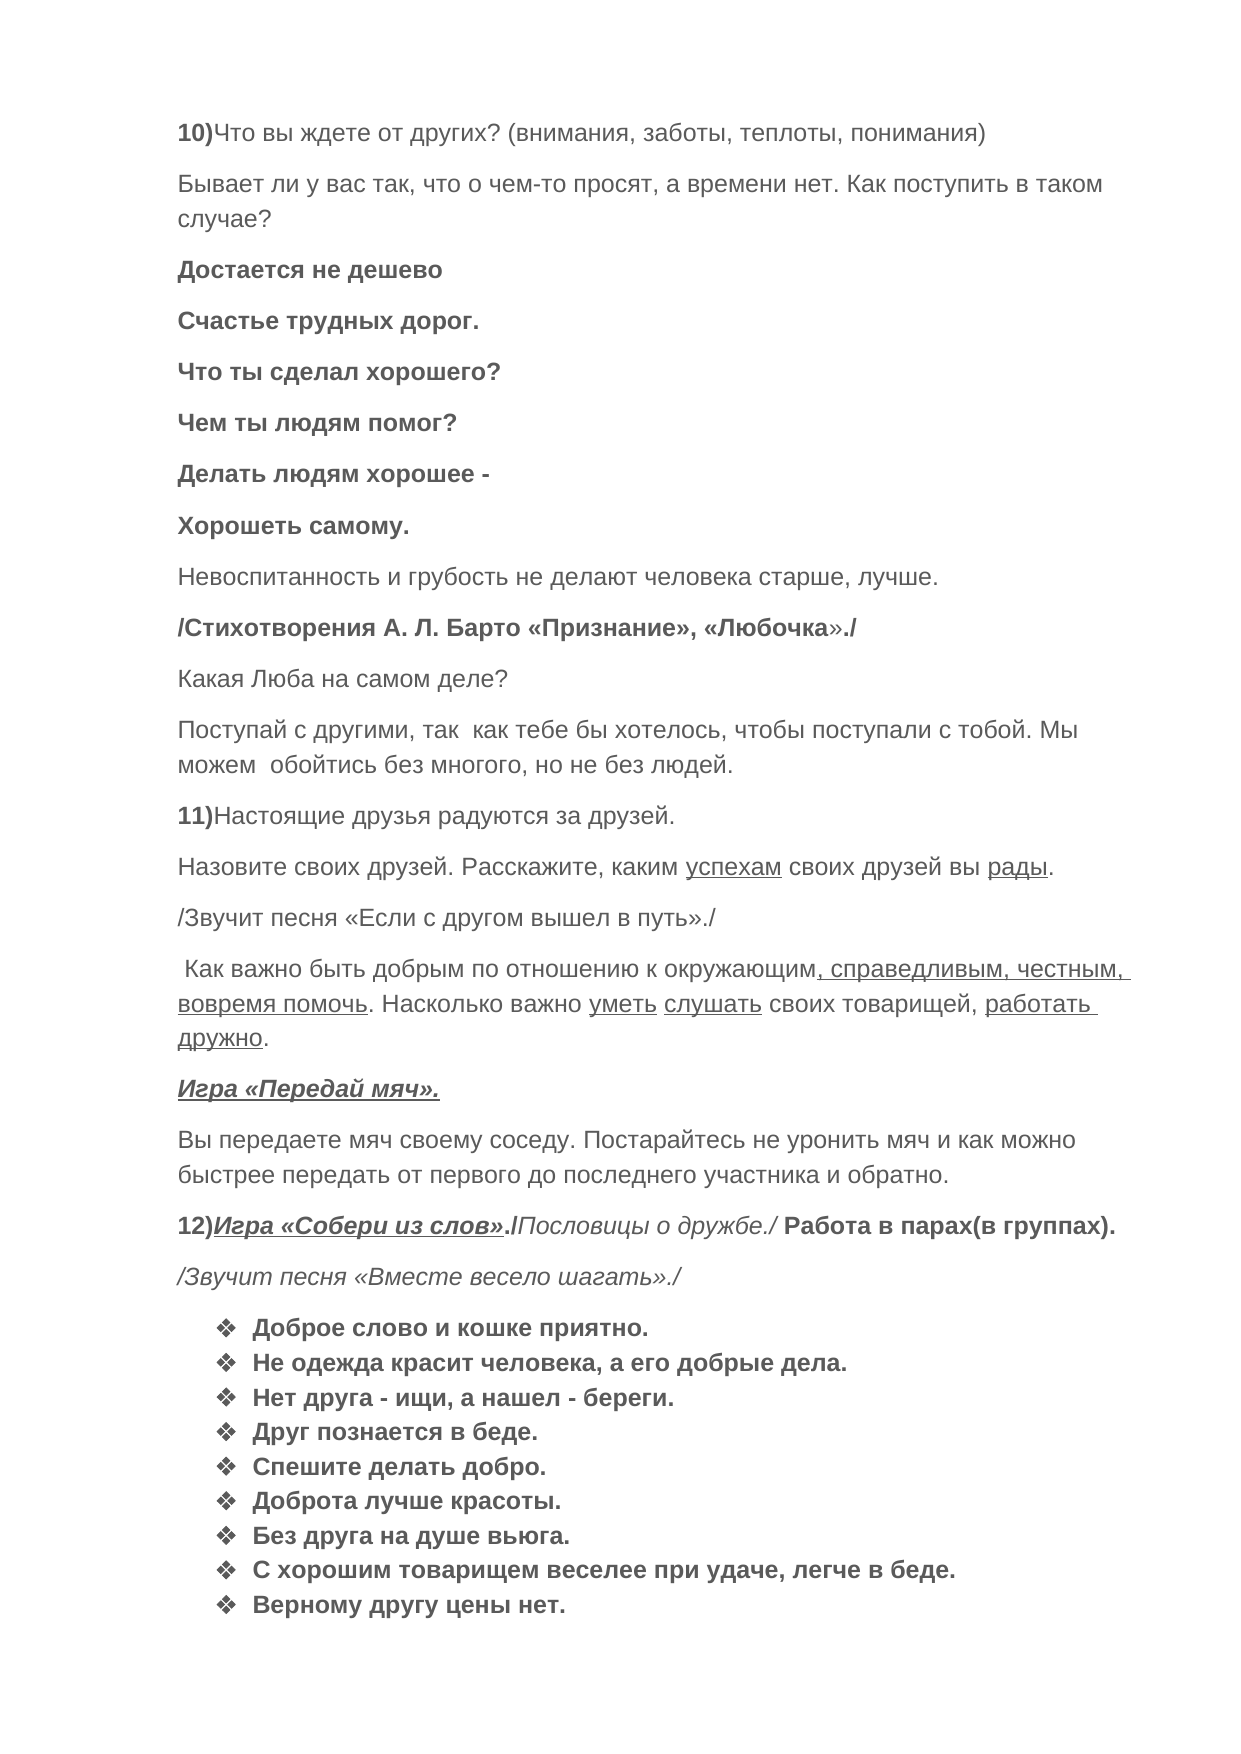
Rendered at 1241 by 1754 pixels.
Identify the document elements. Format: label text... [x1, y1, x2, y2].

list Без друга на душе вьюга. [215, 1521, 1152, 1550]
text /Стихотворения А. Л. Барто «Признание», «Любочка»./ [177, 613, 1152, 642]
text Как важно быть добрым по отношению к окружающим, справедливым, честным, вовремя помочь. Насколько важно уметь слушать своих товарищей, работать дружно. [177, 954, 1152, 1052]
text Игра «Передай мяч». [177, 1074, 1152, 1103]
text Делать людям хорошее - [177, 459, 1152, 488]
text Невоспитанность и грубость не делают человека старше, лучше. [177, 562, 1152, 591]
text Счастье трудных дорог. [177, 306, 1152, 335]
list Спешите делать добро. [215, 1452, 1152, 1481]
text /Звучит песня «Если с другом вышел в путь»./ [177, 903, 1152, 932]
text Чем ты людям помог? [177, 408, 1152, 437]
text Бывает ли у вас так, что о чем-то просят, а времени нет. Как поступить в таком случае? [177, 169, 1152, 232]
list Не одежда красит человека, а его добрые дела. [215, 1348, 1152, 1377]
text Какая Люба на самом деле? [177, 664, 1152, 693]
list Нет друга - ищи, а нашел - береги. [215, 1383, 1152, 1411]
text Назовите своих друзей. Расскажите, каким успехам своих друзей вы рады. [177, 852, 1152, 881]
text 12)Игра «Собери из слов»./Пословицы о дружбе./ Работа в парах(в группах). [177, 1211, 1152, 1240]
text 10)Что вы ждете от других? (внимания, заботы, теплоты, понимания) [177, 118, 1152, 147]
list Верному другу цены нет. [215, 1590, 1152, 1619]
text Поступай с другими, так как тебе бы хотелось, чтобы поступали с тобой. Мы можем обойтись без многого, но не без людей. [177, 715, 1152, 778]
text Достается не дешево [177, 255, 1152, 284]
text Вы передаете мяч своему соседу. Постарайтесь не уронить мяч и как можно быстрее передать от первого до последнего участника и обратно. [177, 1126, 1152, 1189]
text 11)Настоящие друзья радуются за друзей. [177, 801, 1152, 829]
list С хорошим товарищем веселее при удаче, легче в беде. [215, 1556, 1152, 1584]
text Хорошеть самому. [177, 511, 1152, 539]
text Что ты сделал хорошего? [177, 357, 1152, 386]
list Доброе слово и кошке приятно. [215, 1313, 1152, 1342]
text /Звучит песня «Вместе весело шагать»./ [177, 1262, 1152, 1291]
list Друг познается в беде. [215, 1417, 1152, 1446]
list Доброта лучше красоты. [215, 1486, 1152, 1515]
